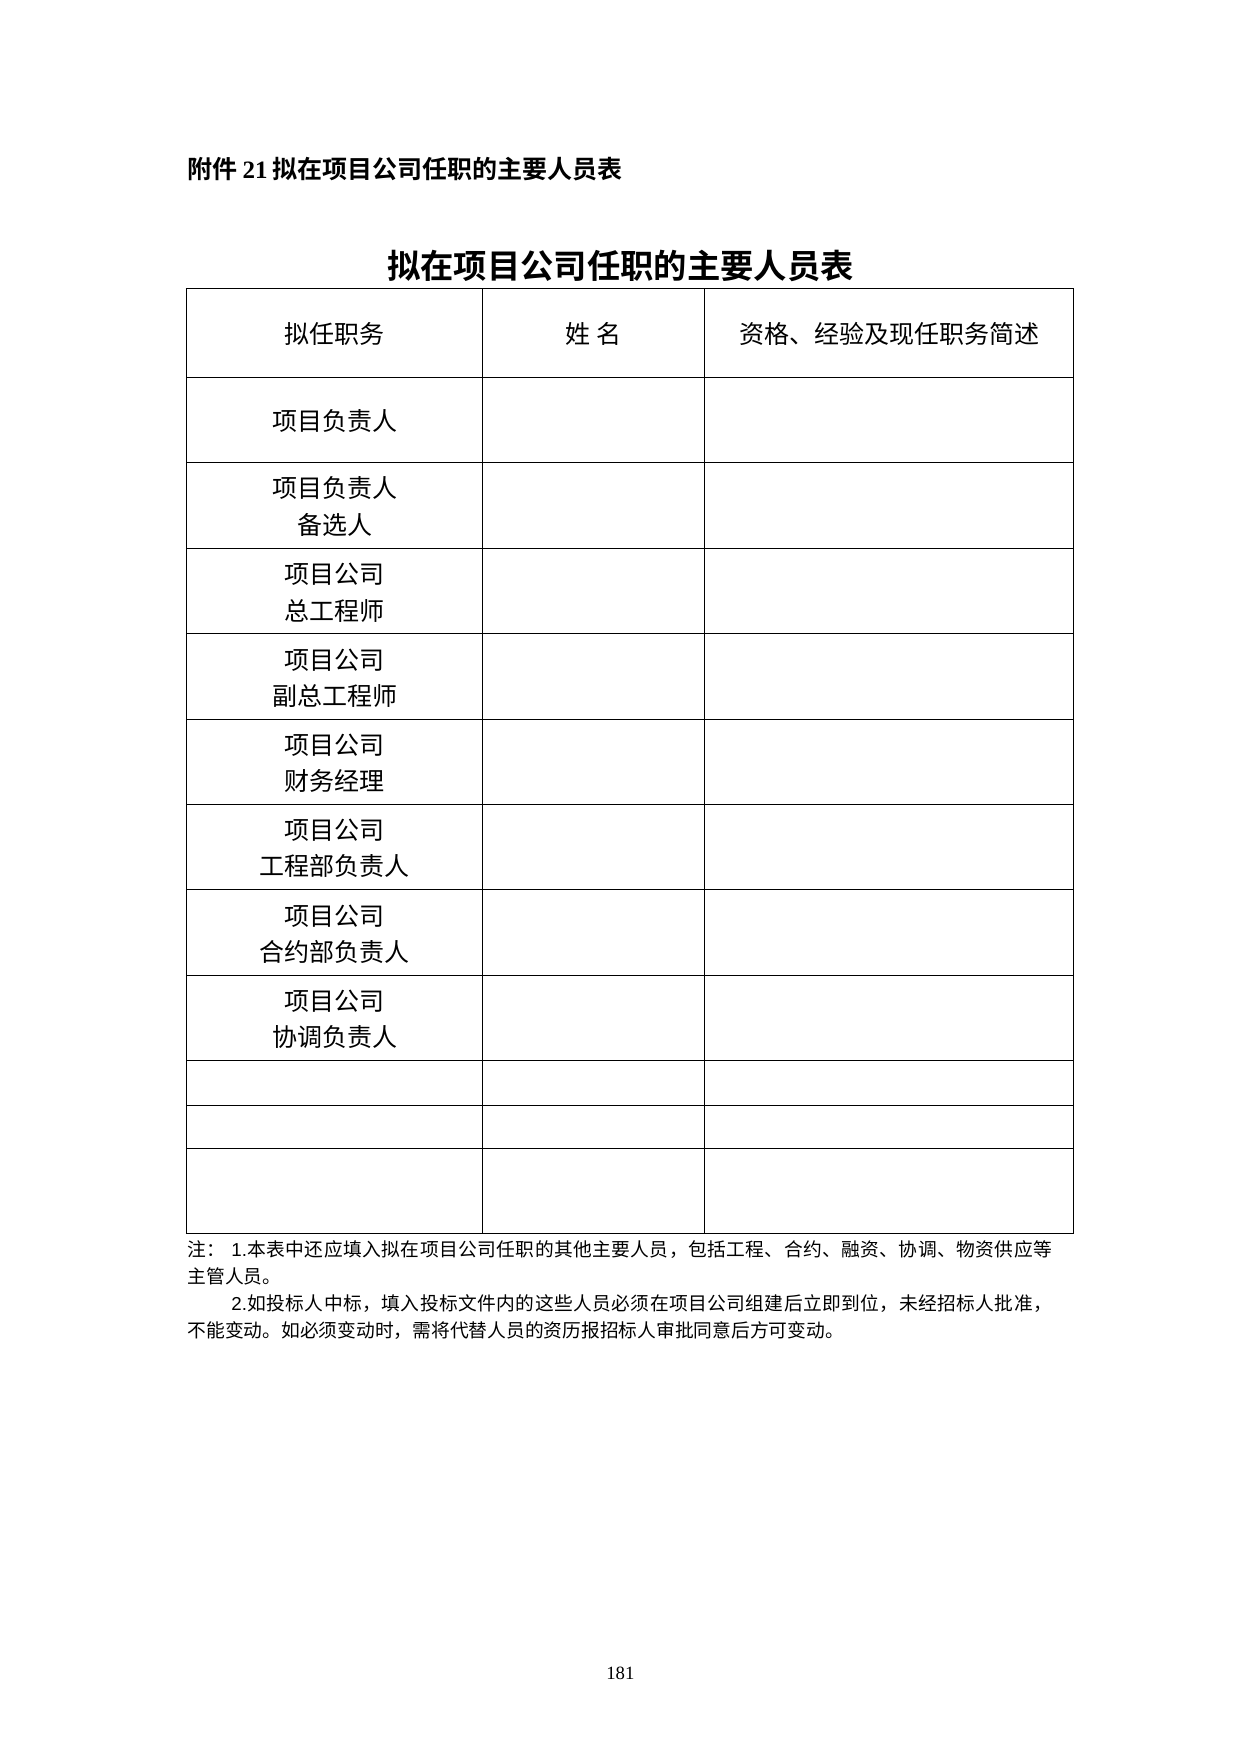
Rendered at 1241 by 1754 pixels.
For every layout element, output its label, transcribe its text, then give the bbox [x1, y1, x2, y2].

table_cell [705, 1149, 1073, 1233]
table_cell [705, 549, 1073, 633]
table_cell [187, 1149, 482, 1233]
subtitle 附件21拟在项目公司任职的主要人员表 [187, 150, 1053, 186]
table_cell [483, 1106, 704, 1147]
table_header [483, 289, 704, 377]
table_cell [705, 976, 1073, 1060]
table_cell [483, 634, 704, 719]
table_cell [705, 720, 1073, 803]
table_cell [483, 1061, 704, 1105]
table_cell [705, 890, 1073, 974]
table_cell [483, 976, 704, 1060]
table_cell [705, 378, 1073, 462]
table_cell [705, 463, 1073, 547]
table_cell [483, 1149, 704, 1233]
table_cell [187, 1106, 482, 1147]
text 拟在项目公司任职的主要人员表 [187, 240, 1053, 288]
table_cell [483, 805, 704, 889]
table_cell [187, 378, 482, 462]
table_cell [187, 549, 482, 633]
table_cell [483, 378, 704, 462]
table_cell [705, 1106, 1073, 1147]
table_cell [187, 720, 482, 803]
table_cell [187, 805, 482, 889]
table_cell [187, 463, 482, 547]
text 注： 1.本表中还应填入拟在项目公司任职的其他主要人员，包括工程、合约、融资、协调、物资供应等主管人员。 [187, 1234, 1053, 1289]
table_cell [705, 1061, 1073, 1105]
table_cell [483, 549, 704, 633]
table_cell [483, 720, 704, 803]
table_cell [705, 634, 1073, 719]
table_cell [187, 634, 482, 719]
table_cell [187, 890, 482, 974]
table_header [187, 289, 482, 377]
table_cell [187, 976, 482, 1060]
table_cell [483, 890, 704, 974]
text 2.如投标人中标，填入投标文件内的这些人员必须在项目公司组建后立即到位，未经招标人批准，不能变动。如必须变动时，需将代替人员的资历报招标人审批同意后方可变动。 [187, 1289, 1053, 1343]
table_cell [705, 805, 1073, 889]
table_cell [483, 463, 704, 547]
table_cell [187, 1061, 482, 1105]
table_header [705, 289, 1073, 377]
